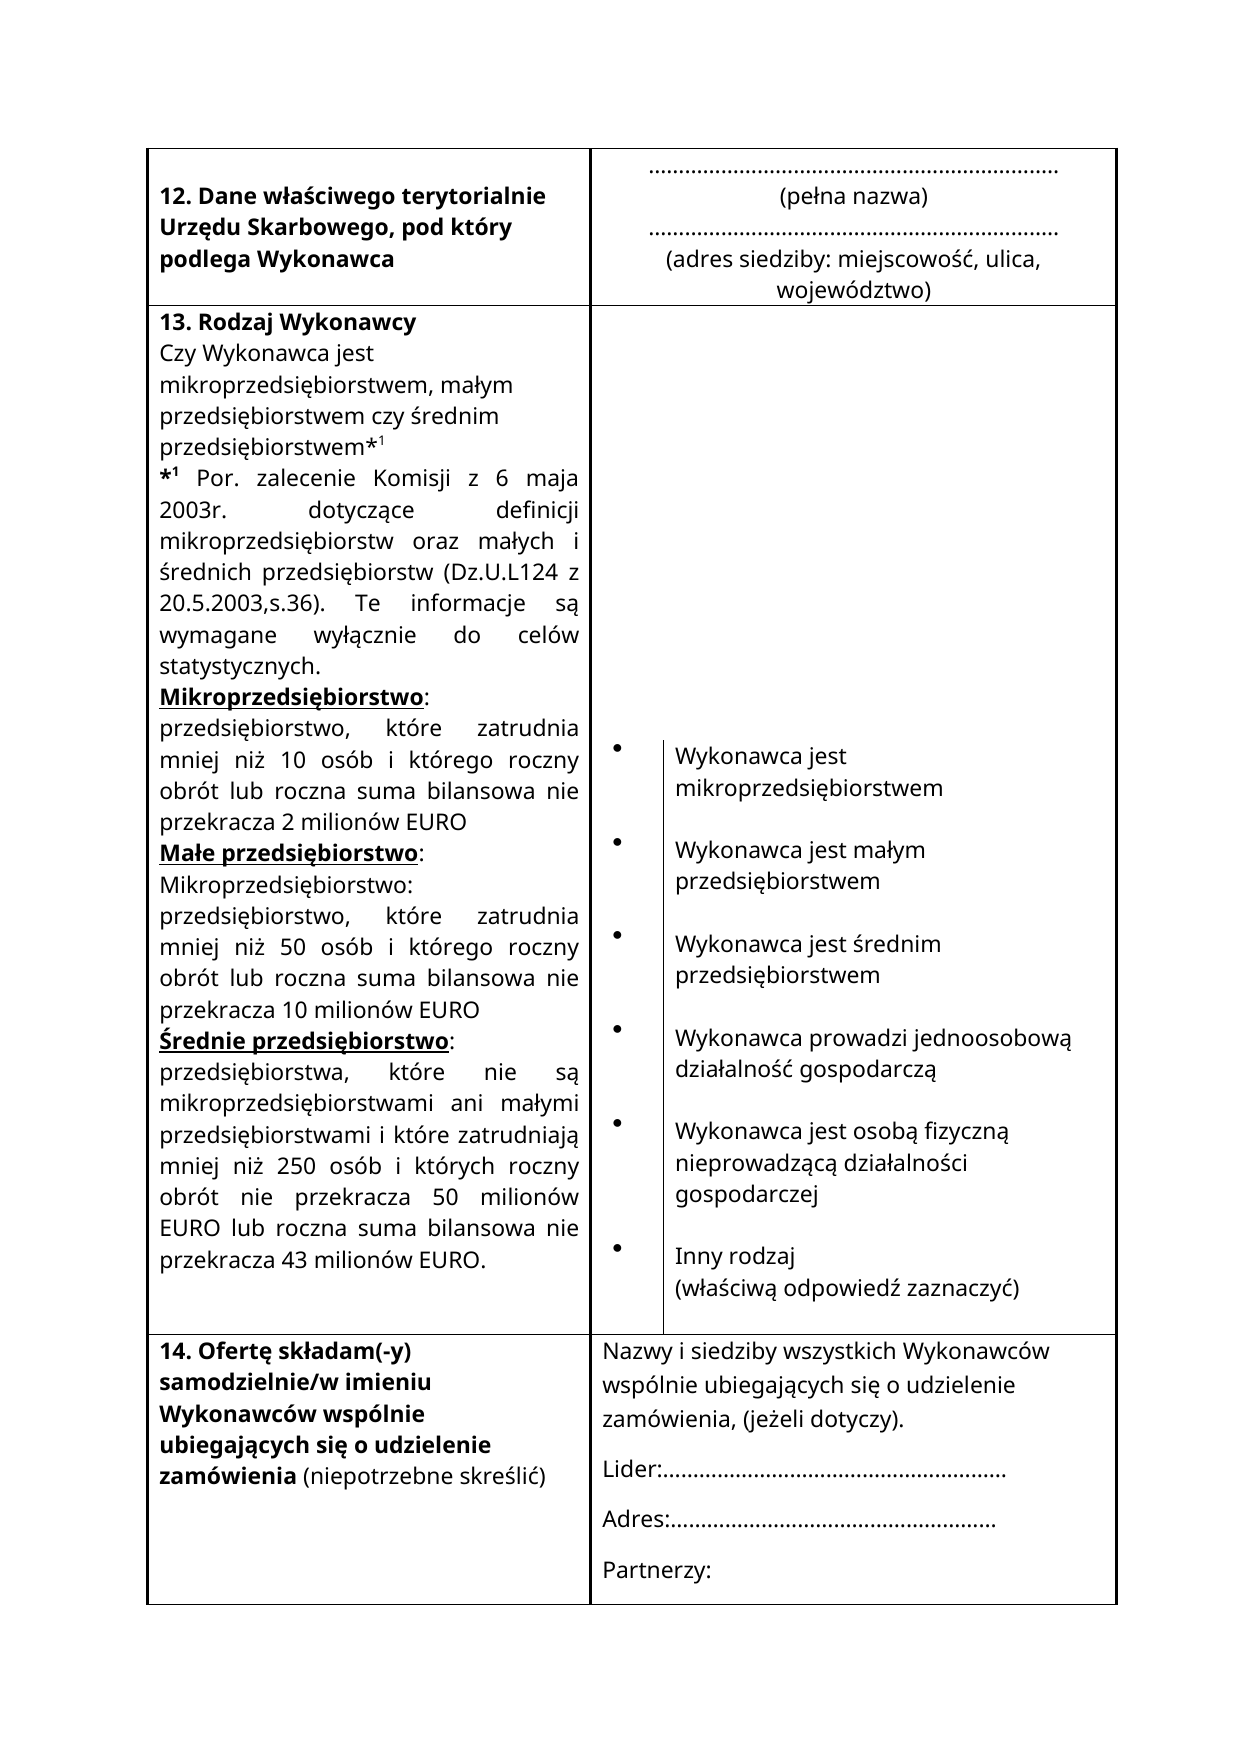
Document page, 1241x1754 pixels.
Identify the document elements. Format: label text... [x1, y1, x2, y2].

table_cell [592, 1335, 1115, 1604]
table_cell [149, 1335, 589, 1604]
table_cell 12. Dane właściwego terytorialnie Urzędu Skarbowego, pod który podlega Wykonawca [149, 149, 589, 305]
table_cell [592, 306, 1115, 1334]
table_cell ………………………………………………………….. (pełna nazwa) ………………………………………………………….. (adres siedziby: miejscowość, ulica, województwo) [592, 149, 1115, 305]
table_cell 13. Rodzaj Wykonawcy Czy Wykonawca jest mikroprzedsiębiorstwem, małym przedsiębiorstwem czy średnim przedsiębiorstwem*1 *1 Por. zalecenie Komisji z 6 maja 2003r. dotyczące definicji mikroprzedsiębiorstw oraz małych i średnich przedsiębiorstw (Dz.U.L124 z 20.5.2003,s.36). Te informacje są wymagane wyłącznie do celów statystycznych. Mikroprzedsiębiorstwo: przedsiębiorstwo, które zatrudnia mniej niż 10 osób i którego roczny obrót lub roczna suma bilansowa nie przekracza 2 milionów EURO Małe przedsiębiorstwo: Mikroprzedsiębiorstwo: przedsiębiorstwo, które zatrudnia mniej niż 50 osób i którego roczny obrót lub roczna suma bilansowa nie przekracza 10 milionów EURO Średnie przedsiębiorstwo: przedsiębiorstwa, które nie są mikroprzedsiębiorstwami ani małymi przedsiębiorstwami i które zatrudniają mniej niż 250 osób i których roczny obrót nie przekracza 50 milionów EURO lub roczna suma bilansowa nie przekracza 43 milionów EURO. [149, 306, 589, 1334]
